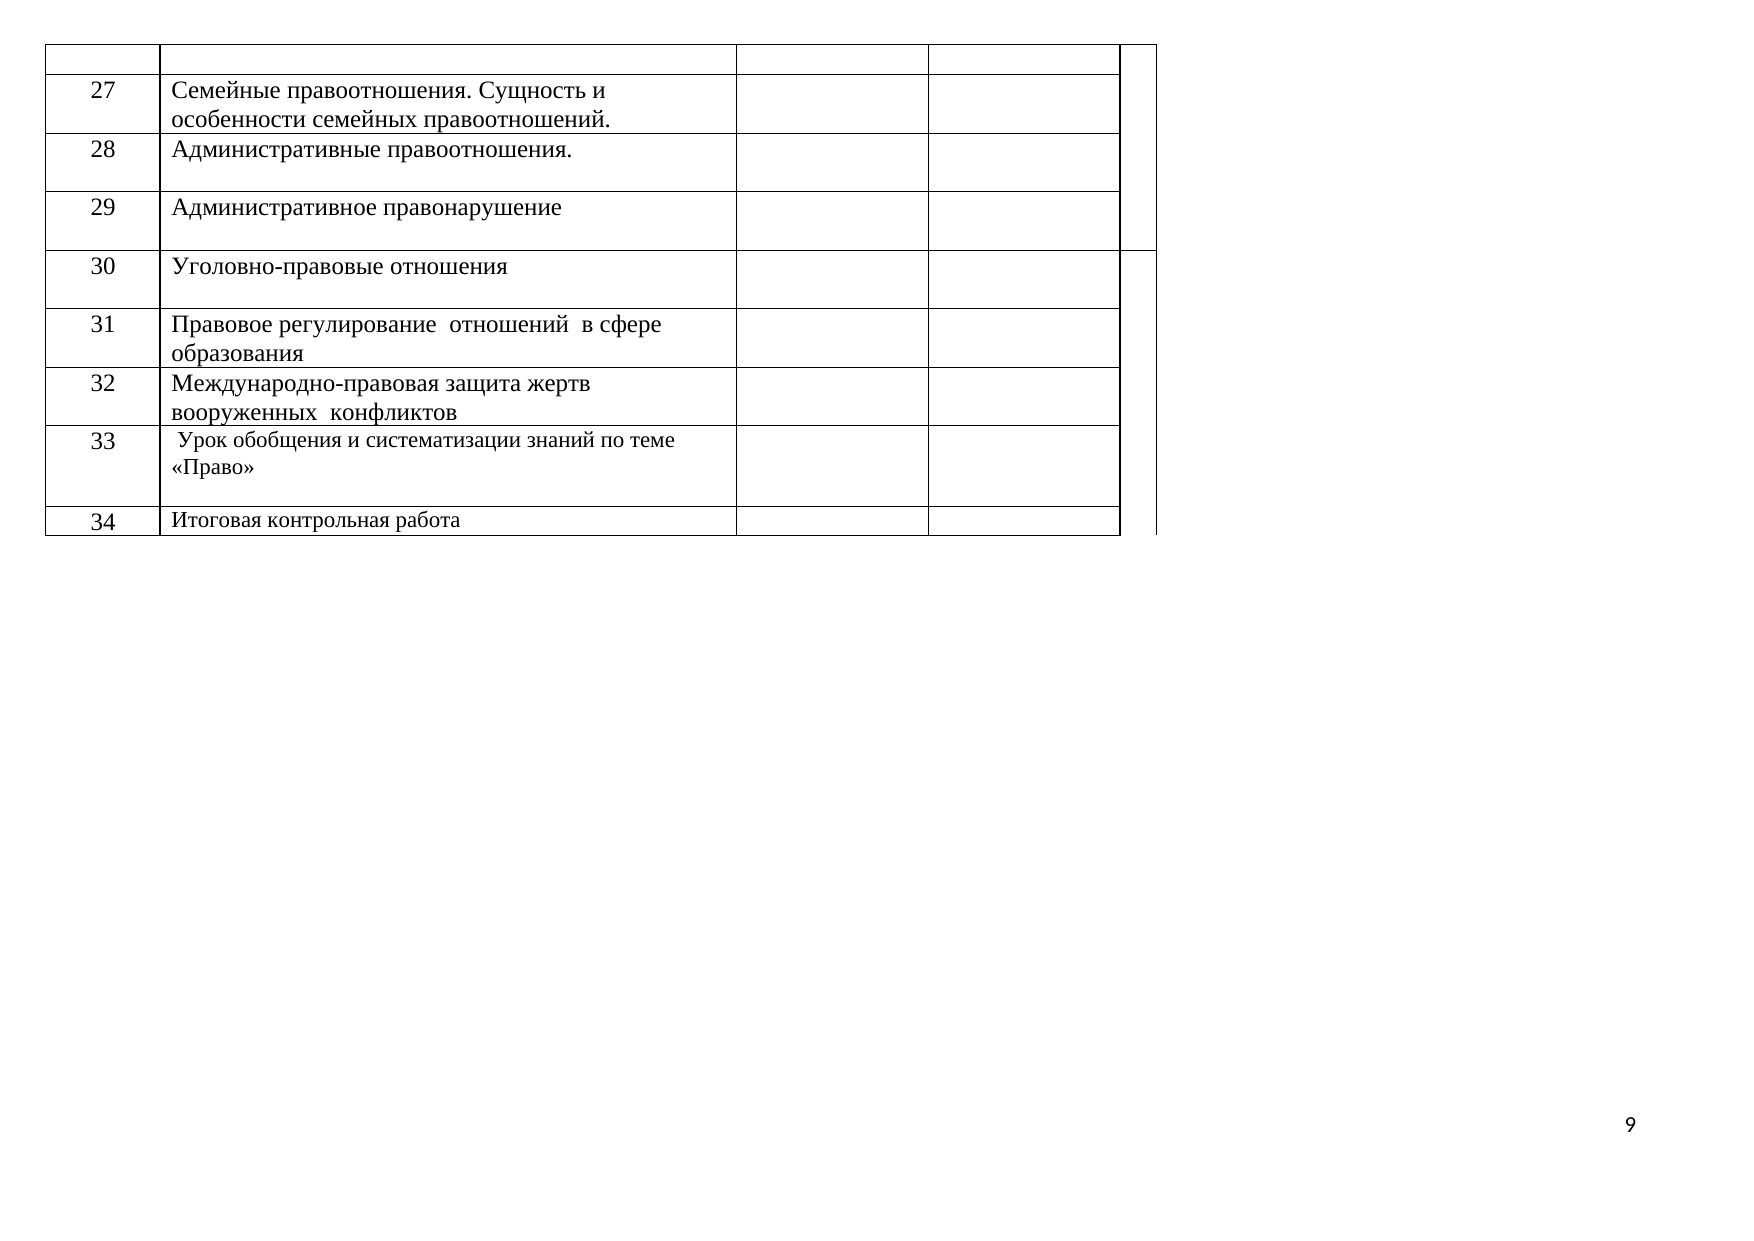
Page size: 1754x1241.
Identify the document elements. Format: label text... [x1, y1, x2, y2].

table_header Содержание учебного предмета Тема 1. Политика (9 ч) Политика и власть. Роль политики в жизни общества. Основные направления политики. Государство, его отличительные признаки. Государственный суверенитет. Внутренние и внешние функции государства. Формы государства. Политический режим. Демократия и тоталитаризм. Демократические ценности. Развитие демократии в современном мире. Правовое государство. Разделение властей. Условия становления правового государства в РФ. Гражданское общество. Местное самоуправление. Пути формирования гражданского общества в РФ. Участие граждан в политической жизни. Участие в выборах. Отличительные черты выборов в демократическом обществе. Референдум. Выборы в РФ. Опасность политического экстремизма. Политические партии и движения, их роль в общественной жизни. Политические партии и движения в РФ. Участие партий в выборах. Средства массовой информации. Влияние СМИ на политическую жизнь общества. Роль СМИ в предвыборной борьбе. Тема 2. Гражданин и государство ( 7 ч ) Конституция — основной закон РФ. Основы конституционного строя РФ. Федеративное устройство. Органы государственной власти в РФ. Взаимоотношения органов государственной власти и граждан. Понятие прав, свобод и обязанностей. Всеобщая декларация прав человека — идеал права. Воздействие международных документов по правам человека на утверждение прав и свобод человека и гражданина в РФ. Права и свободы человека и гражданина в РФ, их гарантии. Конституционные обязанности гражданина. Права ребенка и их защита. Механизмы реализации и защиты прав человека и гражданина в РФ. Тема 2. Основы российского законадательства (16 ч) Право, его роль в жизни человека, общества и государства. Понятие нормы права. Нормативно-правовой акт. Виды нормативных актов. Система законодательства. Понятие правоотношения. Виды правоотношений. Субъекты права. Особенности правового статуса несовершеннолетних. Понятие правонарушения. Признаки и виды правонарушений. Понятие и виды юридической ответственности. Презумпция невиновности. Правоохранительные органы. Судебная система РФ. Адвокатура. Нотариат. Гражданские правоотношения. Право собственности. Основные виды гражданско-правовых договоров. Права потребителей. Трудовые правоотношения. Право на труд. Правовой статус несовершеннолетнего работника. Трудоустройство несовершеннолетних. Семейные правоотношения. Порядок и условия заключения брака. Права и обязанности родителей и детей. Административные правоотношения. Административное правонарушение. Виды административных наказаний. Основные понятия и институты уголовного права. Понятие преступления. Пределы допустимой самообороны. Уголовная ответственность несовершеннолетних. Социальные права. Жилищные правоотношения. Международно-правовая защита жертв вооруженных конфликтов. Право на жизнь в условиях вооруженных конфликтов. Защита гражданского населения в период вооруженных конфликтов. Правовое регулирование отношений в сфере образования. Входной контроль-1 ч. Итоговая контрольная работа -1 ч. . Календарно-тематическое планирование [34, 44, 1156, 594]
